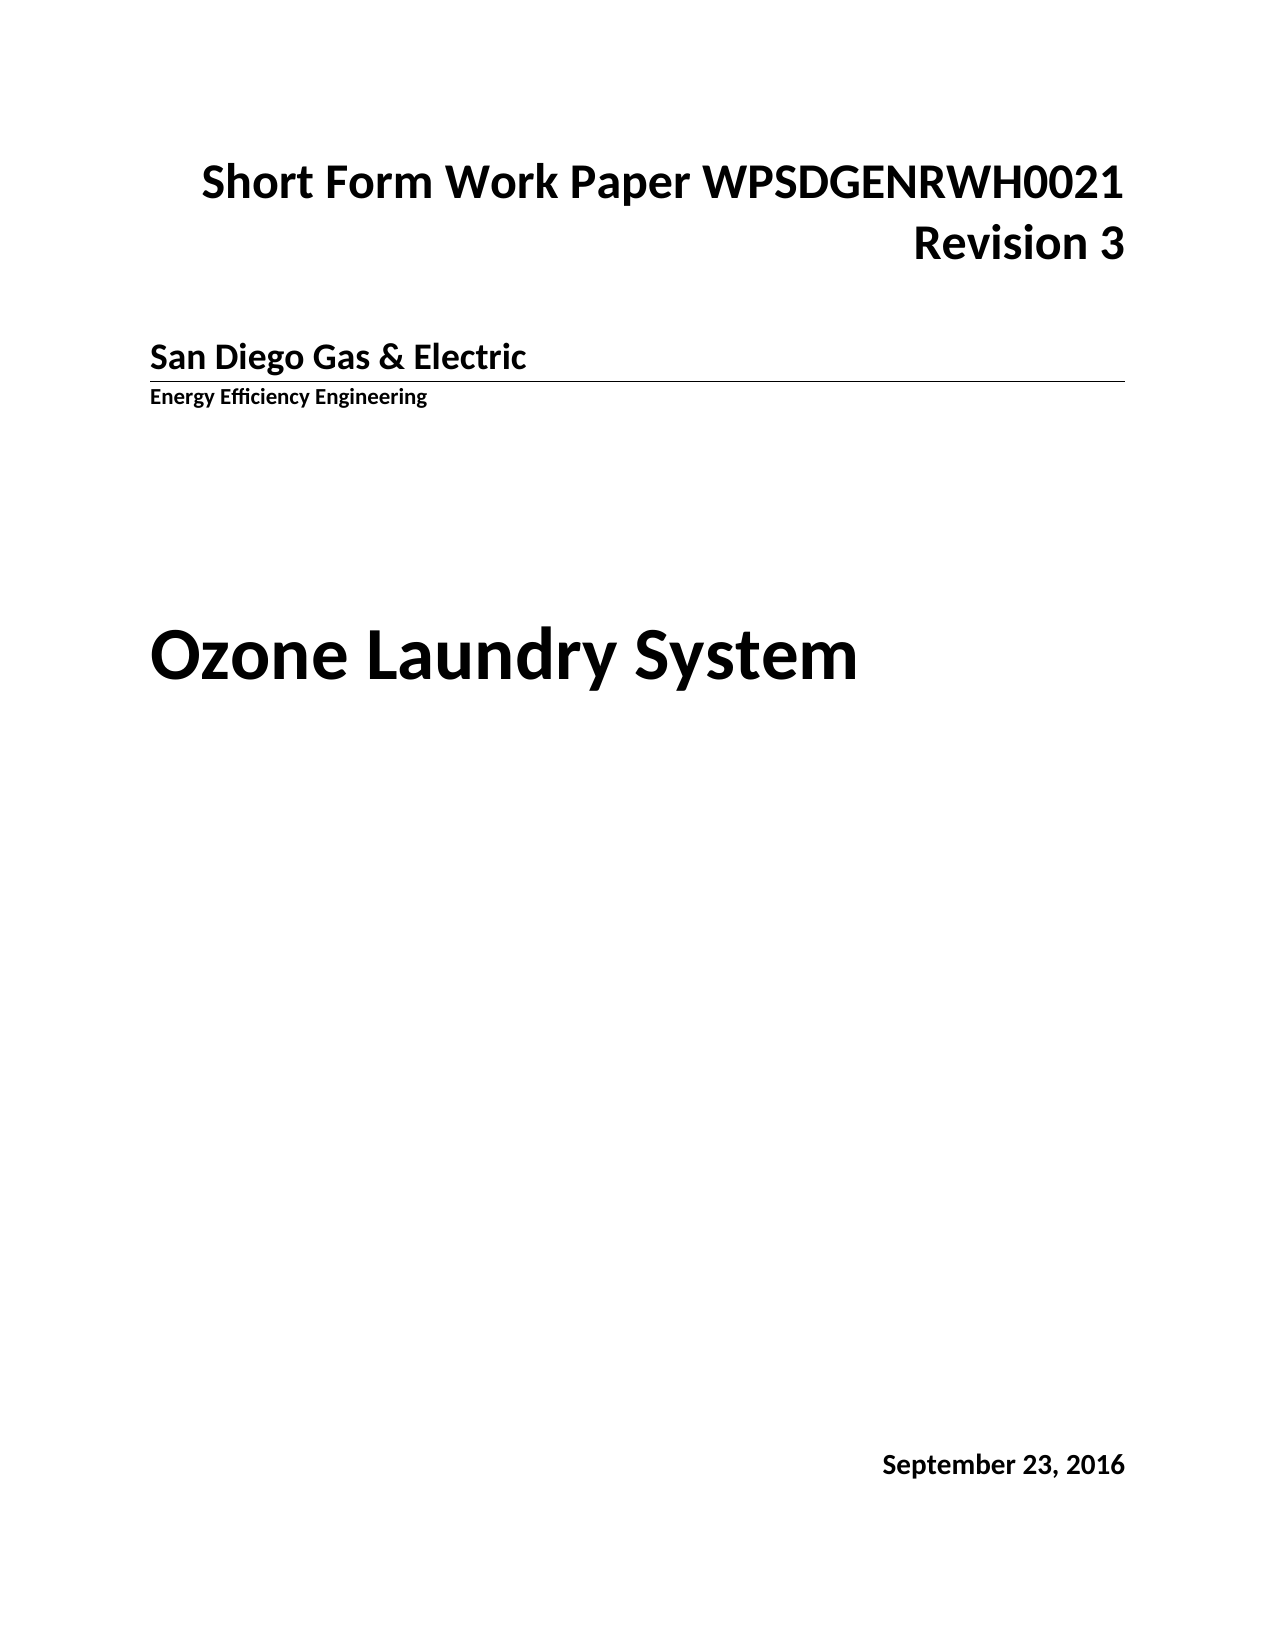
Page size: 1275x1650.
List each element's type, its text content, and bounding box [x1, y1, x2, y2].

text Revision 3 [150, 211, 1125, 272]
text Ozone Laundry System [150, 606, 1200, 698]
text September 23, 2016 [150, 1446, 1125, 1482]
text Short Form Work Paper WPSDGENRWH0021 [150, 150, 1125, 211]
text San Diego Gas & Electric [150, 333, 1125, 381]
text Energy Efficiency Engineering [150, 382, 1125, 410]
